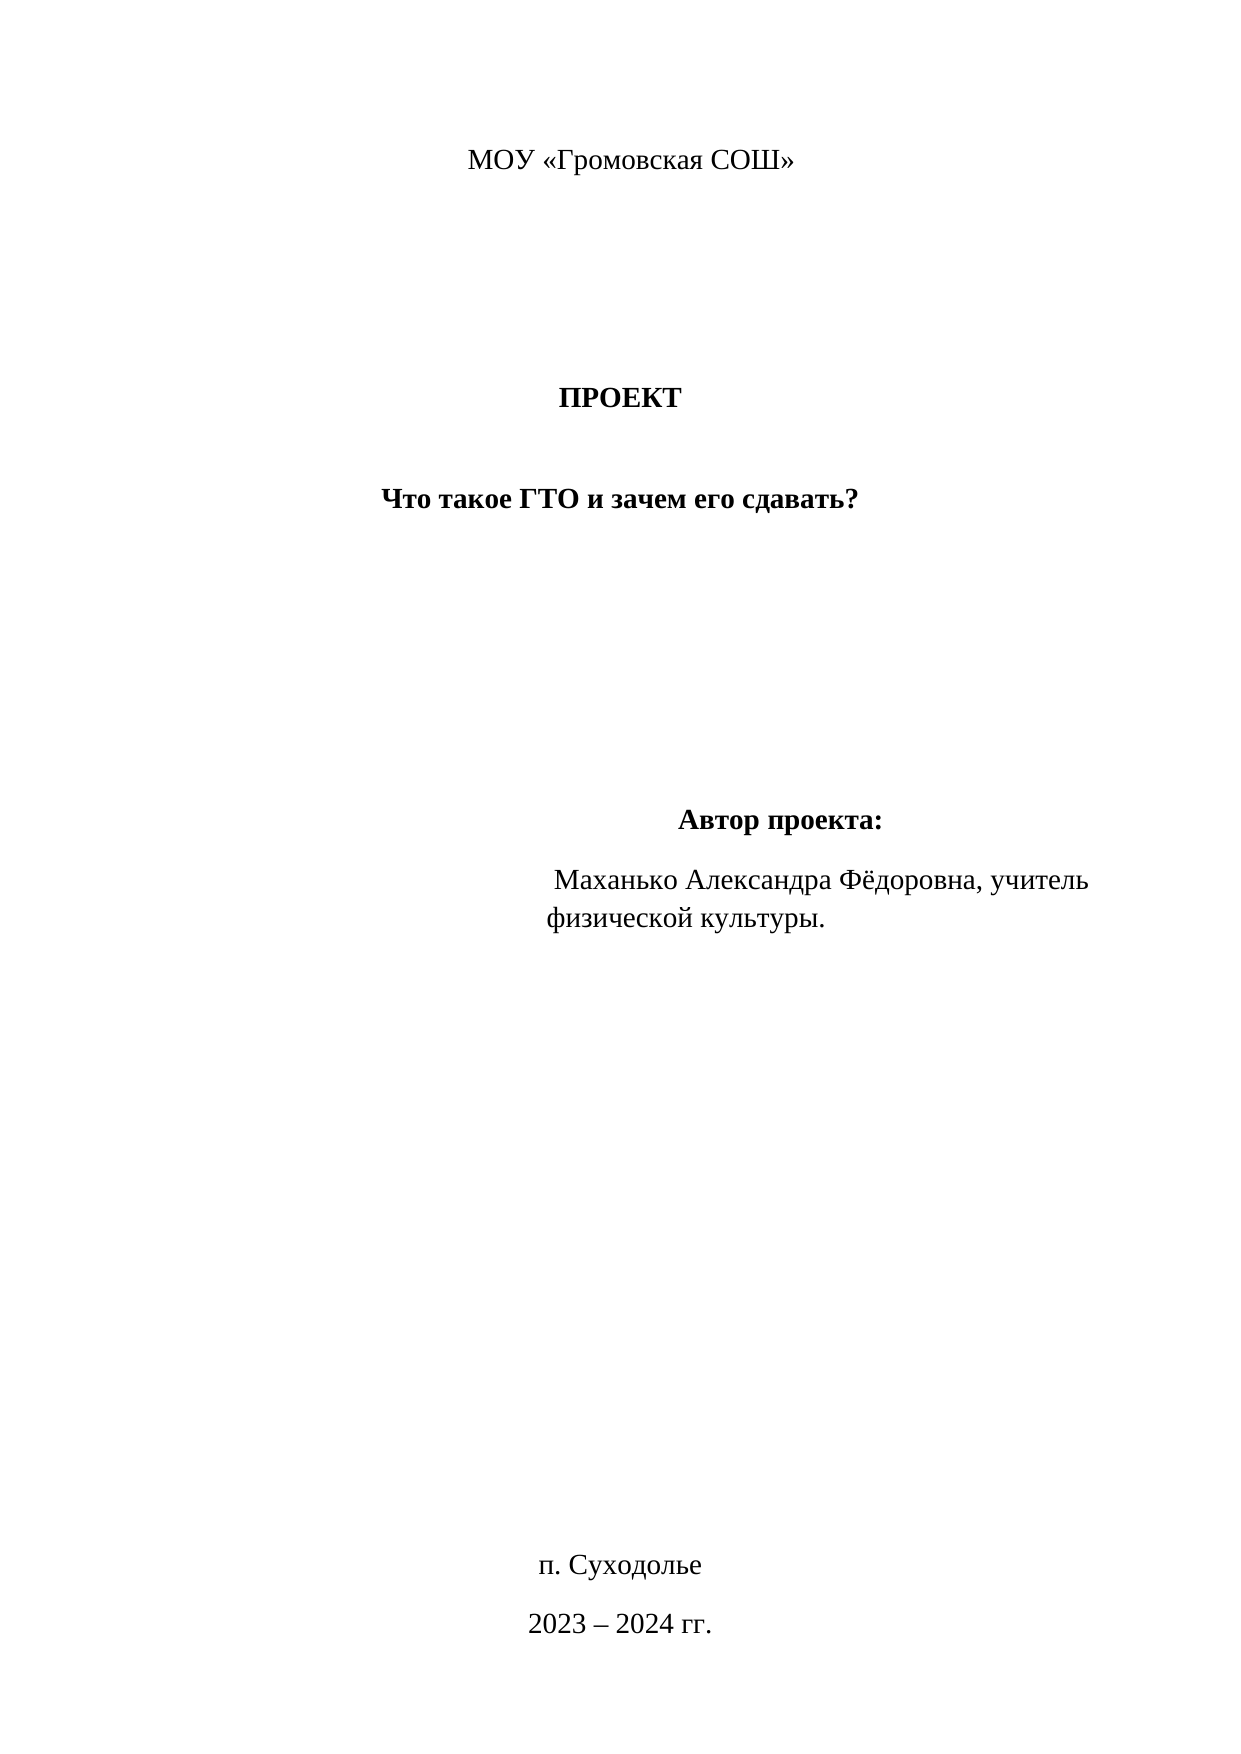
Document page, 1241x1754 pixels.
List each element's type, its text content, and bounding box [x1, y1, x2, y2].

text Автор проекта: [148, 802, 1092, 836]
text МОУ «Громовская СОШ» [148, 142, 1092, 176]
text 2023 – 2024 гг. [148, 1606, 1092, 1640]
text Маханько Александра Фёдоровна, учитель физической культуры. [546, 862, 1092, 934]
text ПРОЕКТ [148, 380, 1092, 413]
subtitle Что такое ГТО и зачем его сдавать? [148, 481, 1092, 514]
text п. Суходолье [148, 1547, 1092, 1581]
